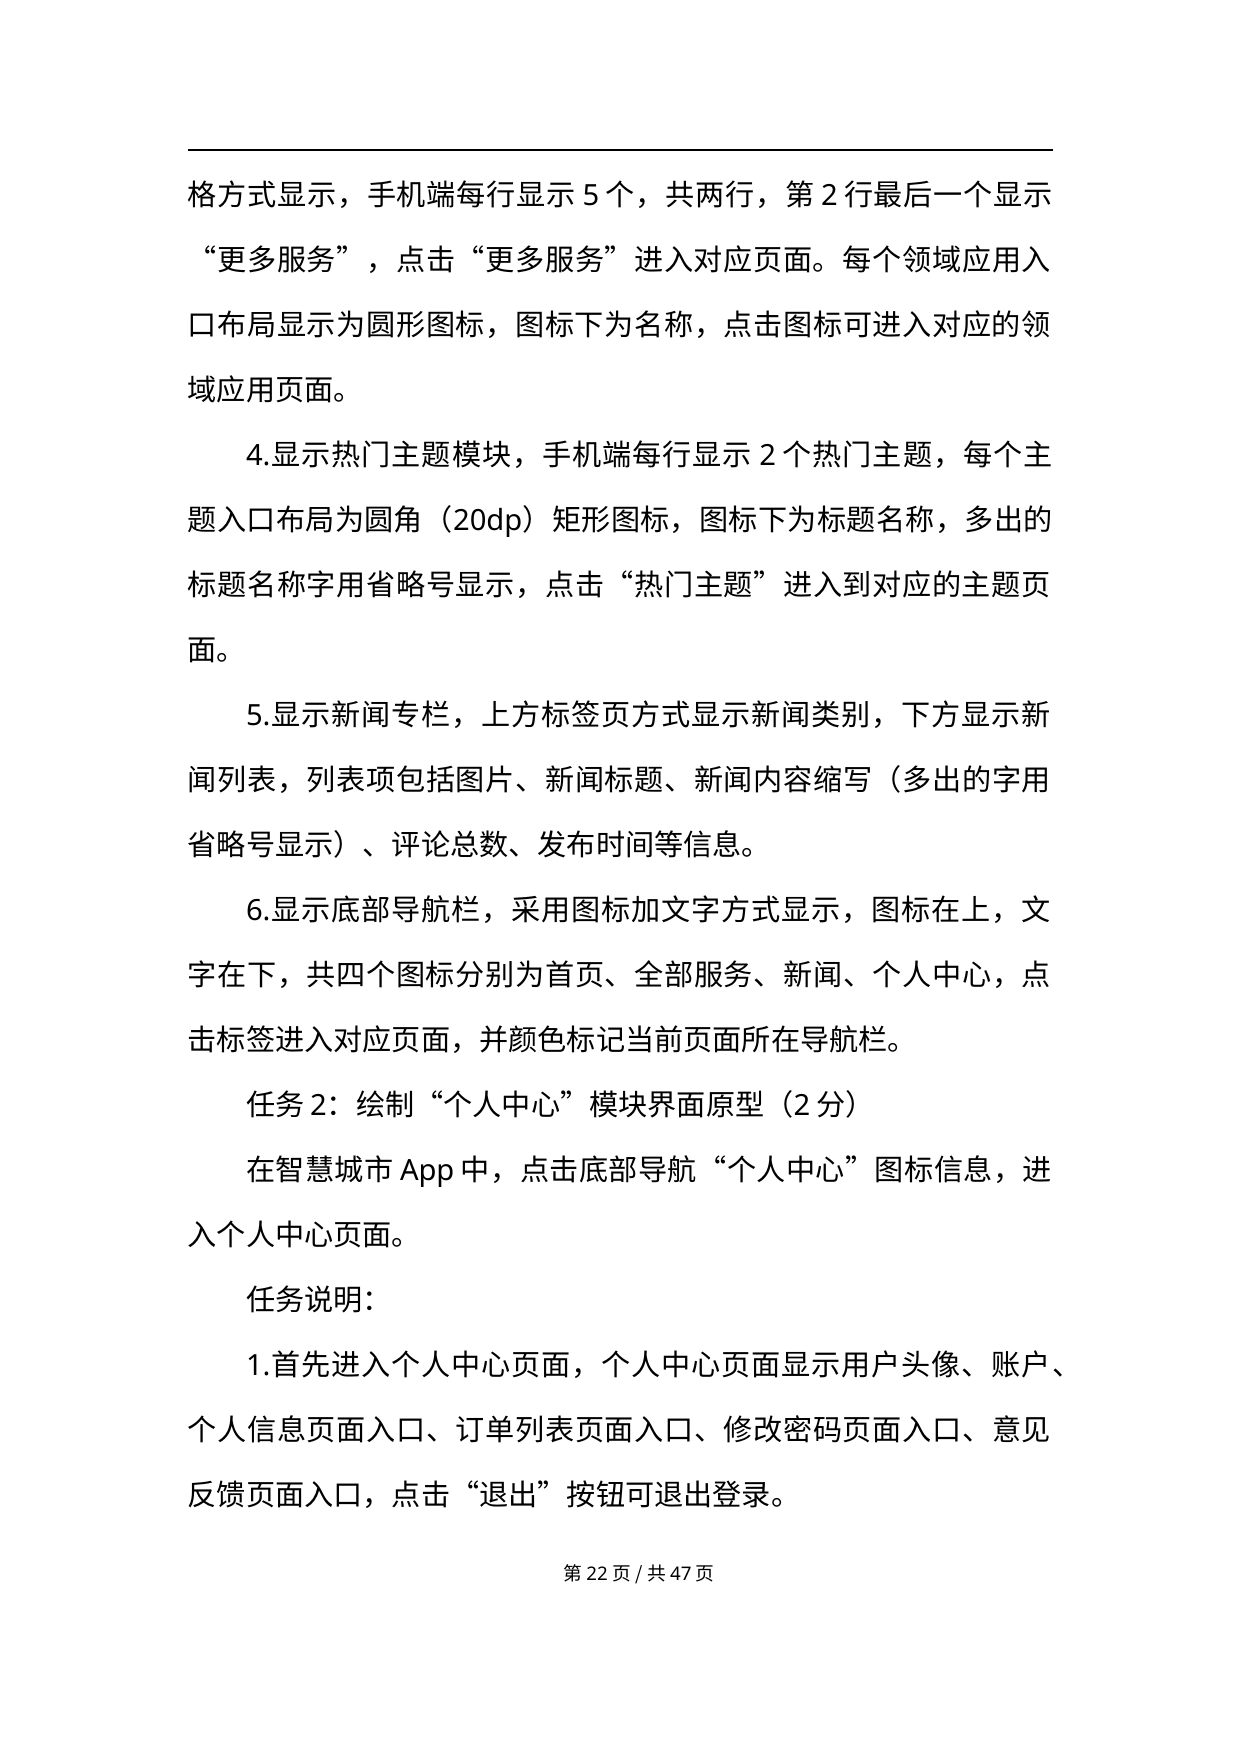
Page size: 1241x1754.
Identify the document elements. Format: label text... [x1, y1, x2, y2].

text 任务2：绘制“个人中心”模块界面原型（2分） [187, 1070, 1053, 1135]
text 1.首先进入个人中心页面，个人中心页面显示用户头像、账户、个人信息页面入口、订单列表页面入口、修改密码页面入口、意见反馈页面入口，点击“退出”按钮可退出登录。 [187, 1330, 1053, 1525]
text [187, 160, 1053, 420]
text 在智慧城市App中，点击底部导航“个人中心”图标信息，进入个人中心页面。 [187, 1135, 1053, 1265]
text 4.显示热门主题模块，手机端每行显示2个热门主题，每个主题入口布局为圆角（20dp）矩形图标，图标下为标题名称，多出的标题名称字用省略号显示，点击“热门主题”进入到对应的主题页面。 [187, 420, 1053, 680]
text 任务说明： [187, 1265, 1053, 1330]
text 6.显示底部导航栏，采用图标加文字方式显示，图标在上，文字在下，共四个图标分别为首页、全部服务、新闻、个人中心，点击标签进入对应页面，并颜色标记当前页面所在导航栏。 [187, 875, 1053, 1070]
text 5.显示新闻专栏，上方标签页方式显示新闻类别，下方显示新闻列表，列表项包括图片、新闻标题、新闻内容缩写（多出的字用省略号显示）、评论总数、发布时间等信息。 [187, 680, 1053, 875]
